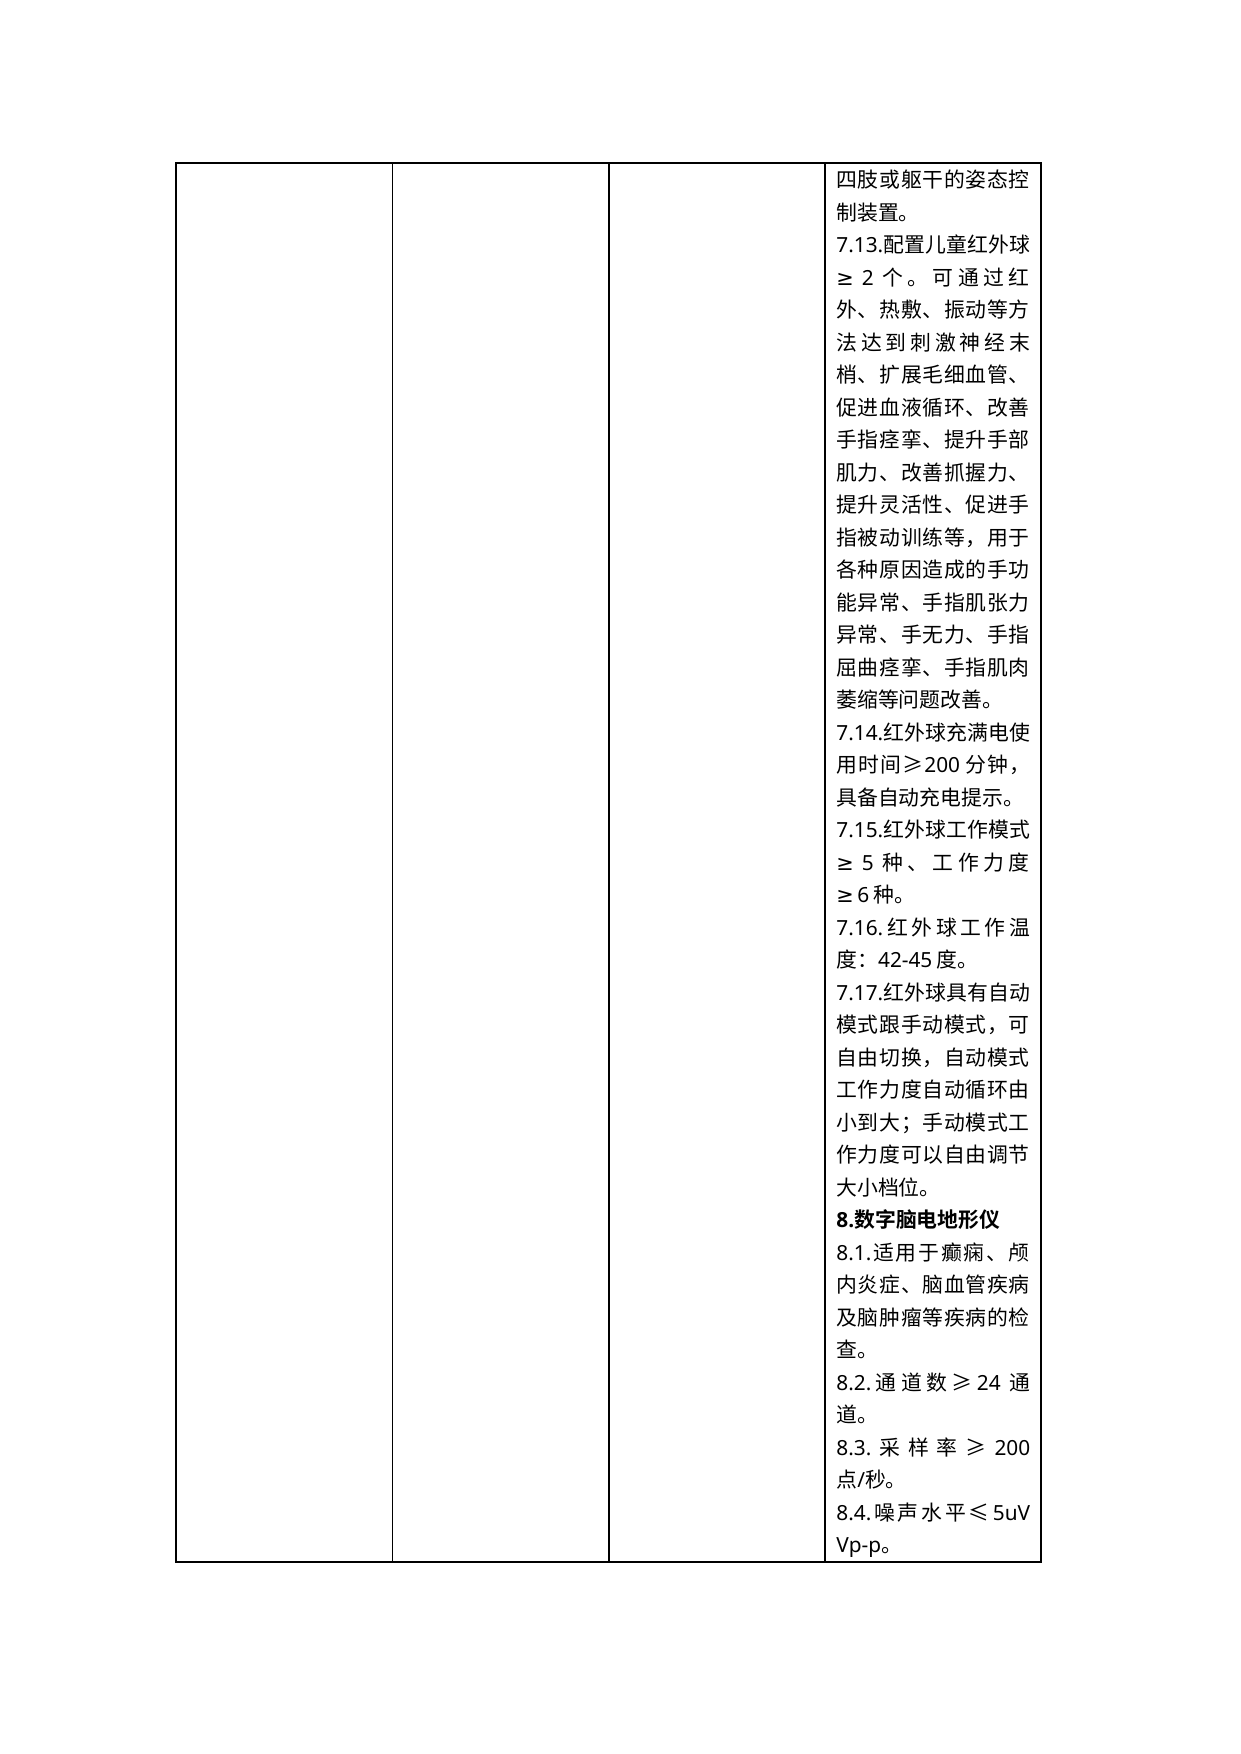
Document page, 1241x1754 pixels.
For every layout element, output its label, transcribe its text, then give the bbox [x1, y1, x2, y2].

table_cell 1 [393, 164, 608, 1561]
table_cell [177, 164, 392, 1561]
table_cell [826, 164, 1040, 1561]
table_cell [610, 164, 824, 1561]
